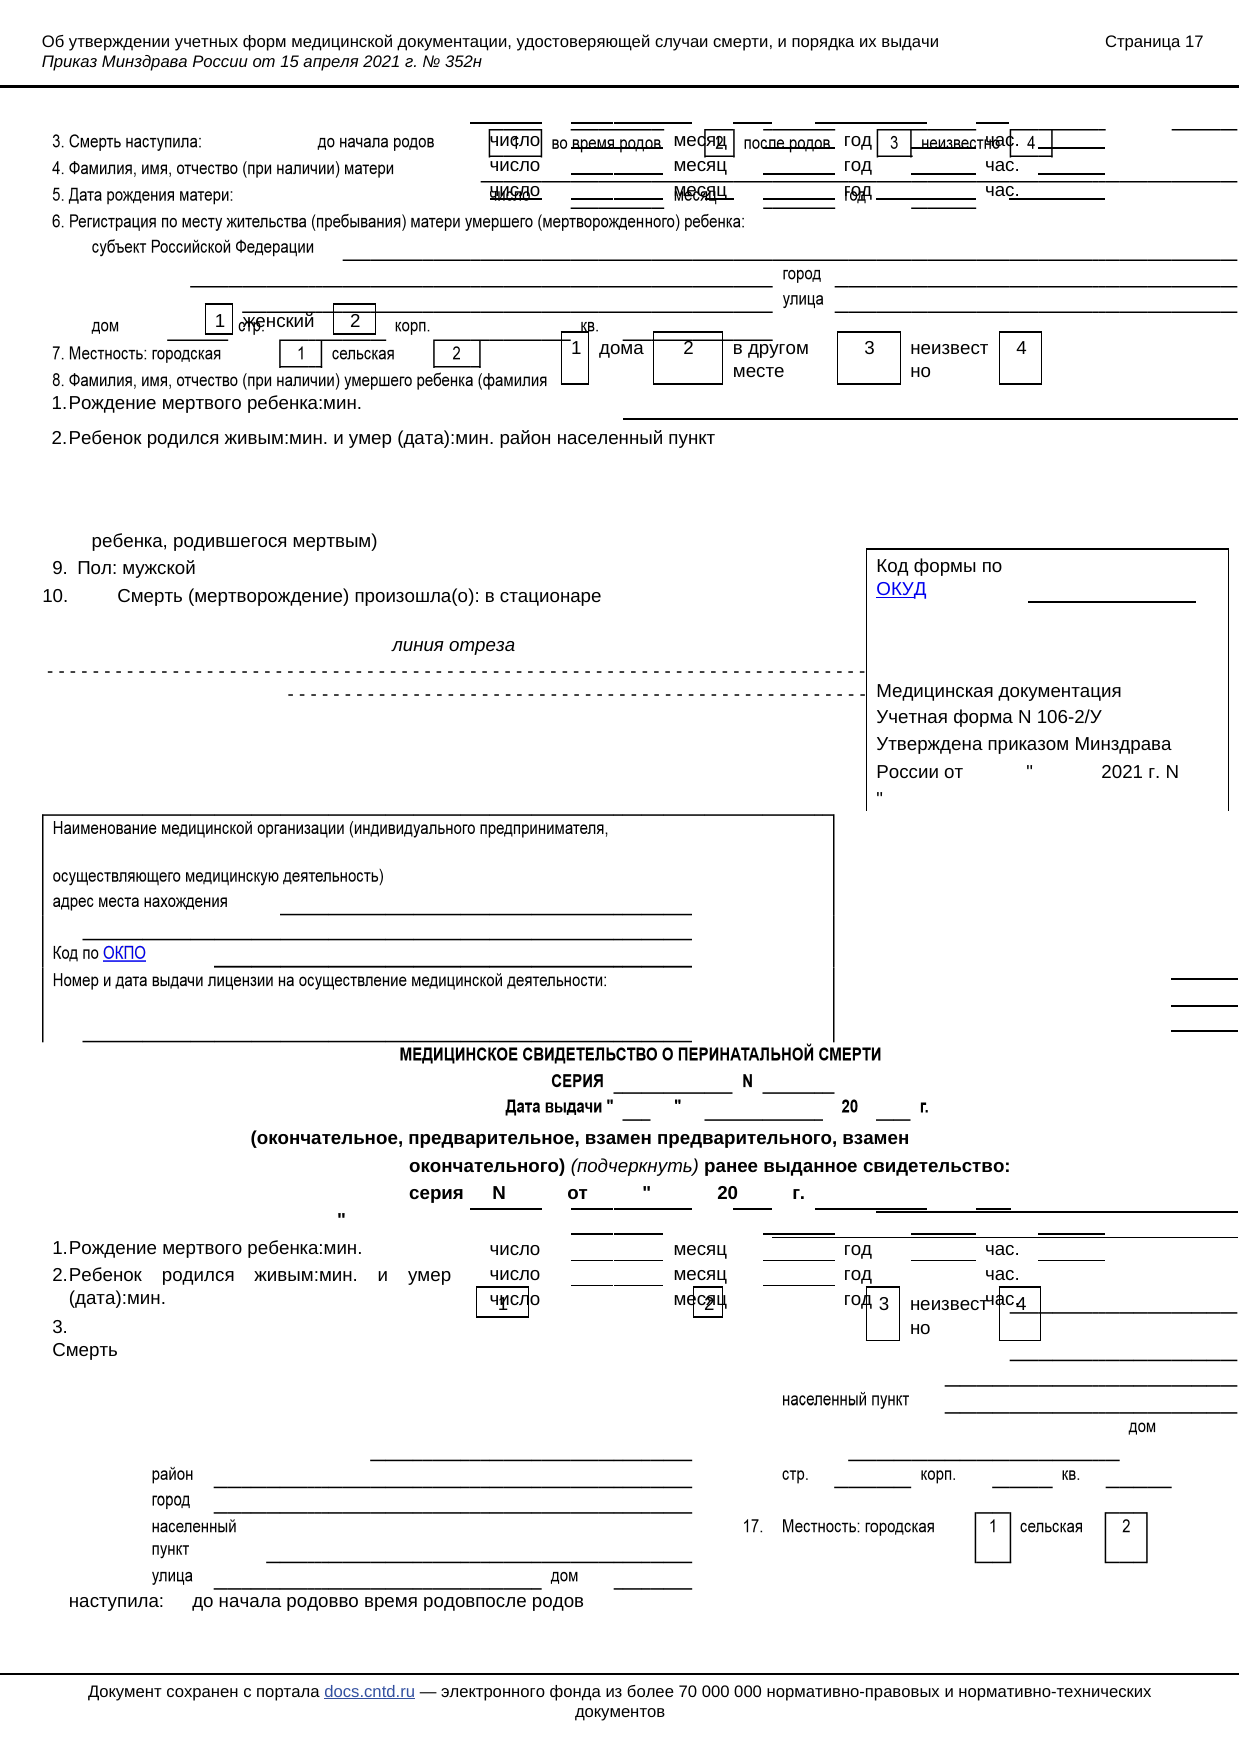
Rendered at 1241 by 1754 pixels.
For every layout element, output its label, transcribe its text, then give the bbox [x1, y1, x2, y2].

table_header 2 [334, 305, 375, 333]
picture [151, 1311, 1238, 1590]
table_header женский [233, 303, 333, 333]
table_header Код формы по ОКУД Медицинская документация Учетная форма N 106-2/У Утверждена приказом Минздрава России от " 2021 г. N " [867, 550, 1228, 811]
list Рождение мертвого ребенка:мин. [51, 390, 1200, 413]
table_header неизвестно [901, 331, 999, 383]
table_header 3 [838, 333, 900, 383]
picture [41, 813, 928, 1121]
text - - - - - - - - - - - - - - - - - - - - - - - - - - - - - - - - - - - - - - - - - - - - - - - - - - - - - - - - - - - - - - - - - - - - - - - - - - - - - - - - - - - - - - - - - - - - - - - - - - - - - - - - - - - - - - - - - - - - - - - - - - - [42, 659, 866, 705]
table_header 4 [1000, 333, 1041, 383]
table_header 1 [477, 1288, 528, 1316]
list Смерть (мертворождение) произошла(о): в стационаре [42, 585, 719, 607]
table_header 2 [654, 333, 722, 383]
list Ребенок родился живым:мин. и умер (дата):мин. [52, 1263, 1204, 1308]
list Ребенок родился живым:мин. и умер (дата):мин. район населенный пункт [51, 418, 1200, 448]
table_header 1 [206, 305, 232, 333]
list Рождение мертвого ребенка:мин. [52, 1237, 1204, 1259]
text линия отреза [42, 634, 866, 655]
table_header 1 [562, 333, 588, 383]
table_header 4 [1000, 1288, 1040, 1340]
text ребенка, родившегося мертвым) [91, 529, 1204, 551]
table_header дома [589, 331, 653, 383]
text (окончательное, предварительное, взамен предварительного, взамен окончательного) (подчеркнуть) ранее выданное свидетельство: серия N от " 20 г. [250, 1127, 1030, 1203]
picture [51, 128, 1238, 390]
table_header 2 [694, 1288, 722, 1316]
table_header неизвестно [900, 1286, 999, 1340]
list Пол: мужской [52, 557, 719, 578]
table_header 3 [867, 1288, 899, 1340]
table_header в другом месте [723, 331, 837, 383]
text " [231, 1209, 1194, 1231]
